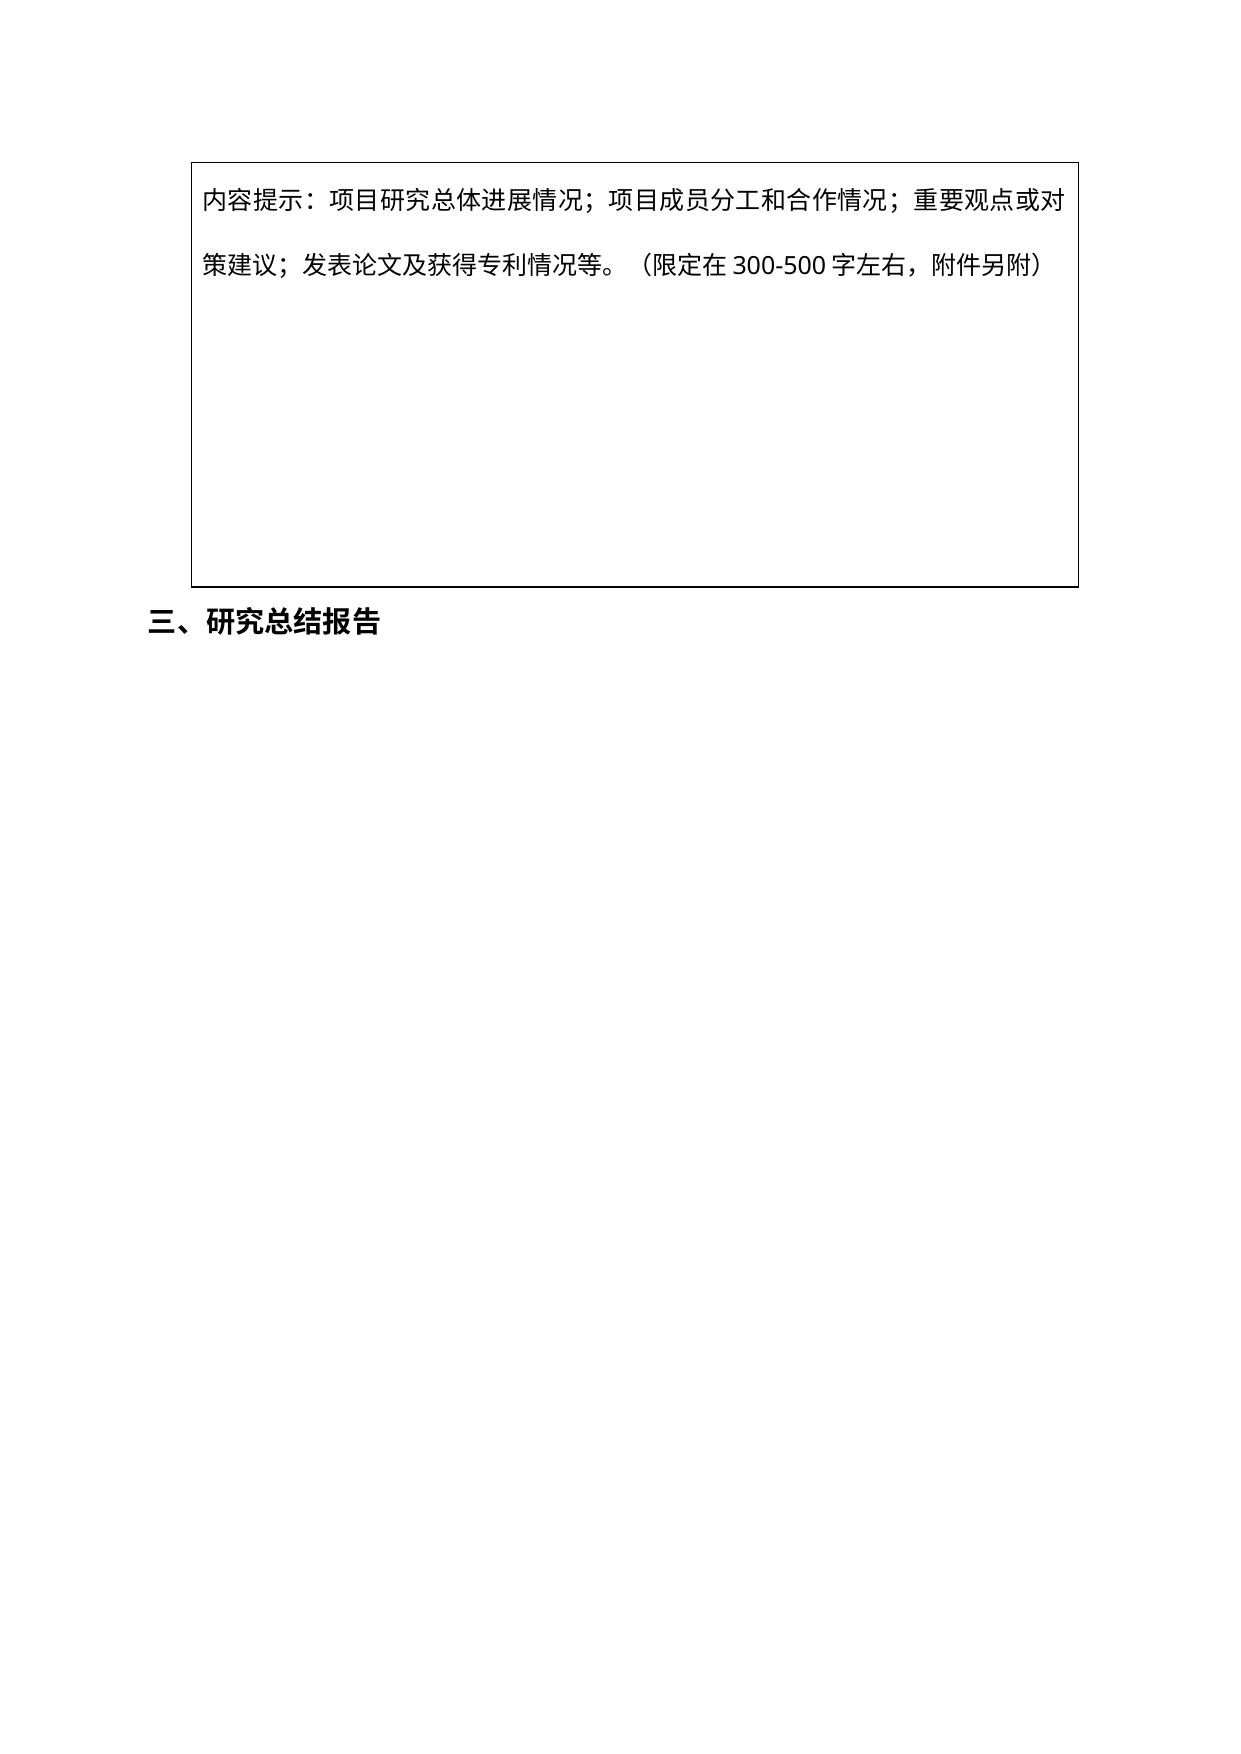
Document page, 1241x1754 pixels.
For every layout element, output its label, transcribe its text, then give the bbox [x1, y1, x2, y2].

table_header 内容提示：项目研究总体进展情况；项目成员分工和合作情况；重要观点或对策建议；发表论文及获得专利情况等。（限定在300-500字左右，附件另附） [192, 163, 1078, 586]
text 三、研究总结报告 [148, 587, 1122, 652]
